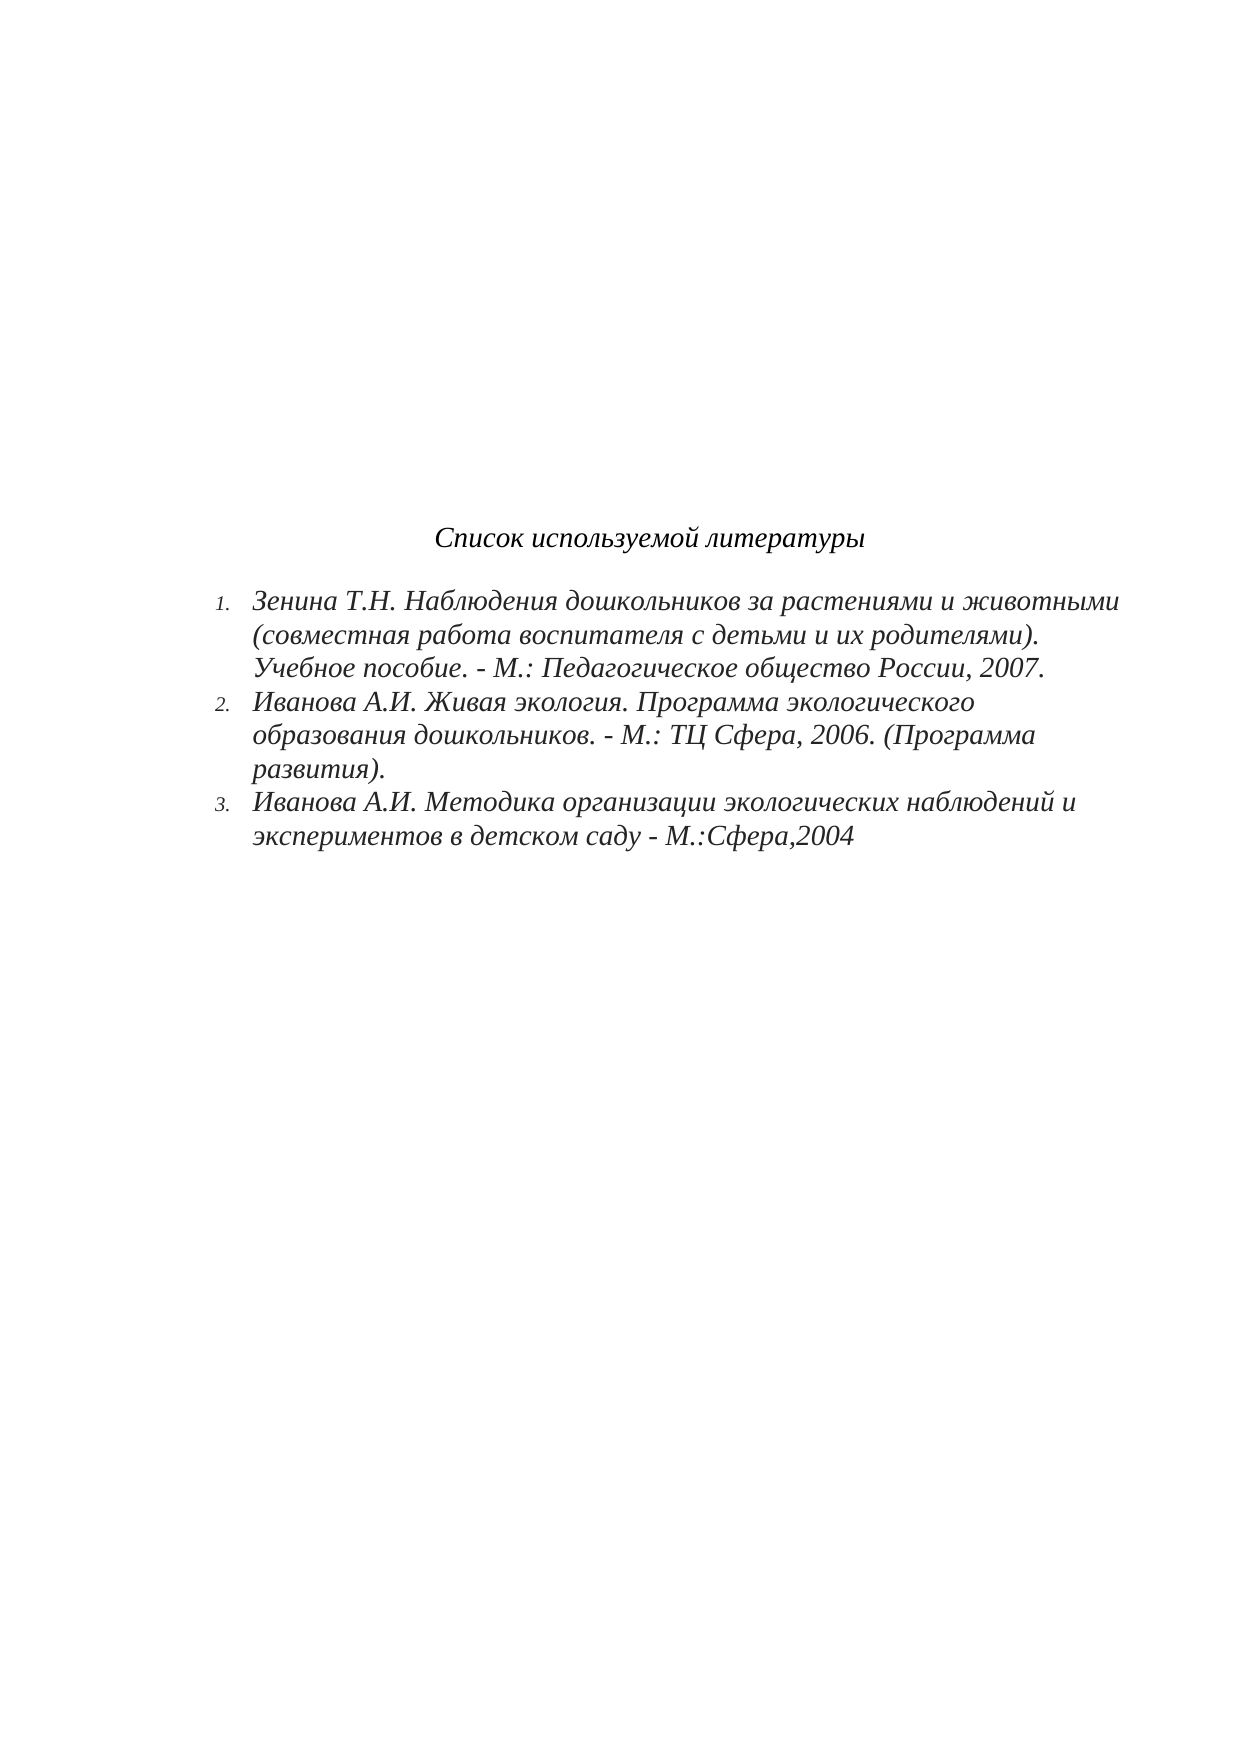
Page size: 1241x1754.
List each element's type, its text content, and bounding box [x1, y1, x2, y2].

list Иванова А.И. Методика организации экологических наблюдений и экспериментов в детском саду - М.:Сфера,2004 [215, 784, 1122, 852]
list Зенина Т.Н. Наблюдения дошкольников за растениями и животными (совместная работа воспитателя с детьми и их родителями). Учебное пособие. - М.: Педагогическое общество России, 2007. [215, 583, 1122, 684]
text Список используемой литературы [177, 521, 1122, 554]
list Иванова А.И. Живая экология. Программа экологического образования дошкольников. - М.: ТЦ Сфера, 2006. (Программа развития). [215, 684, 1122, 784]
